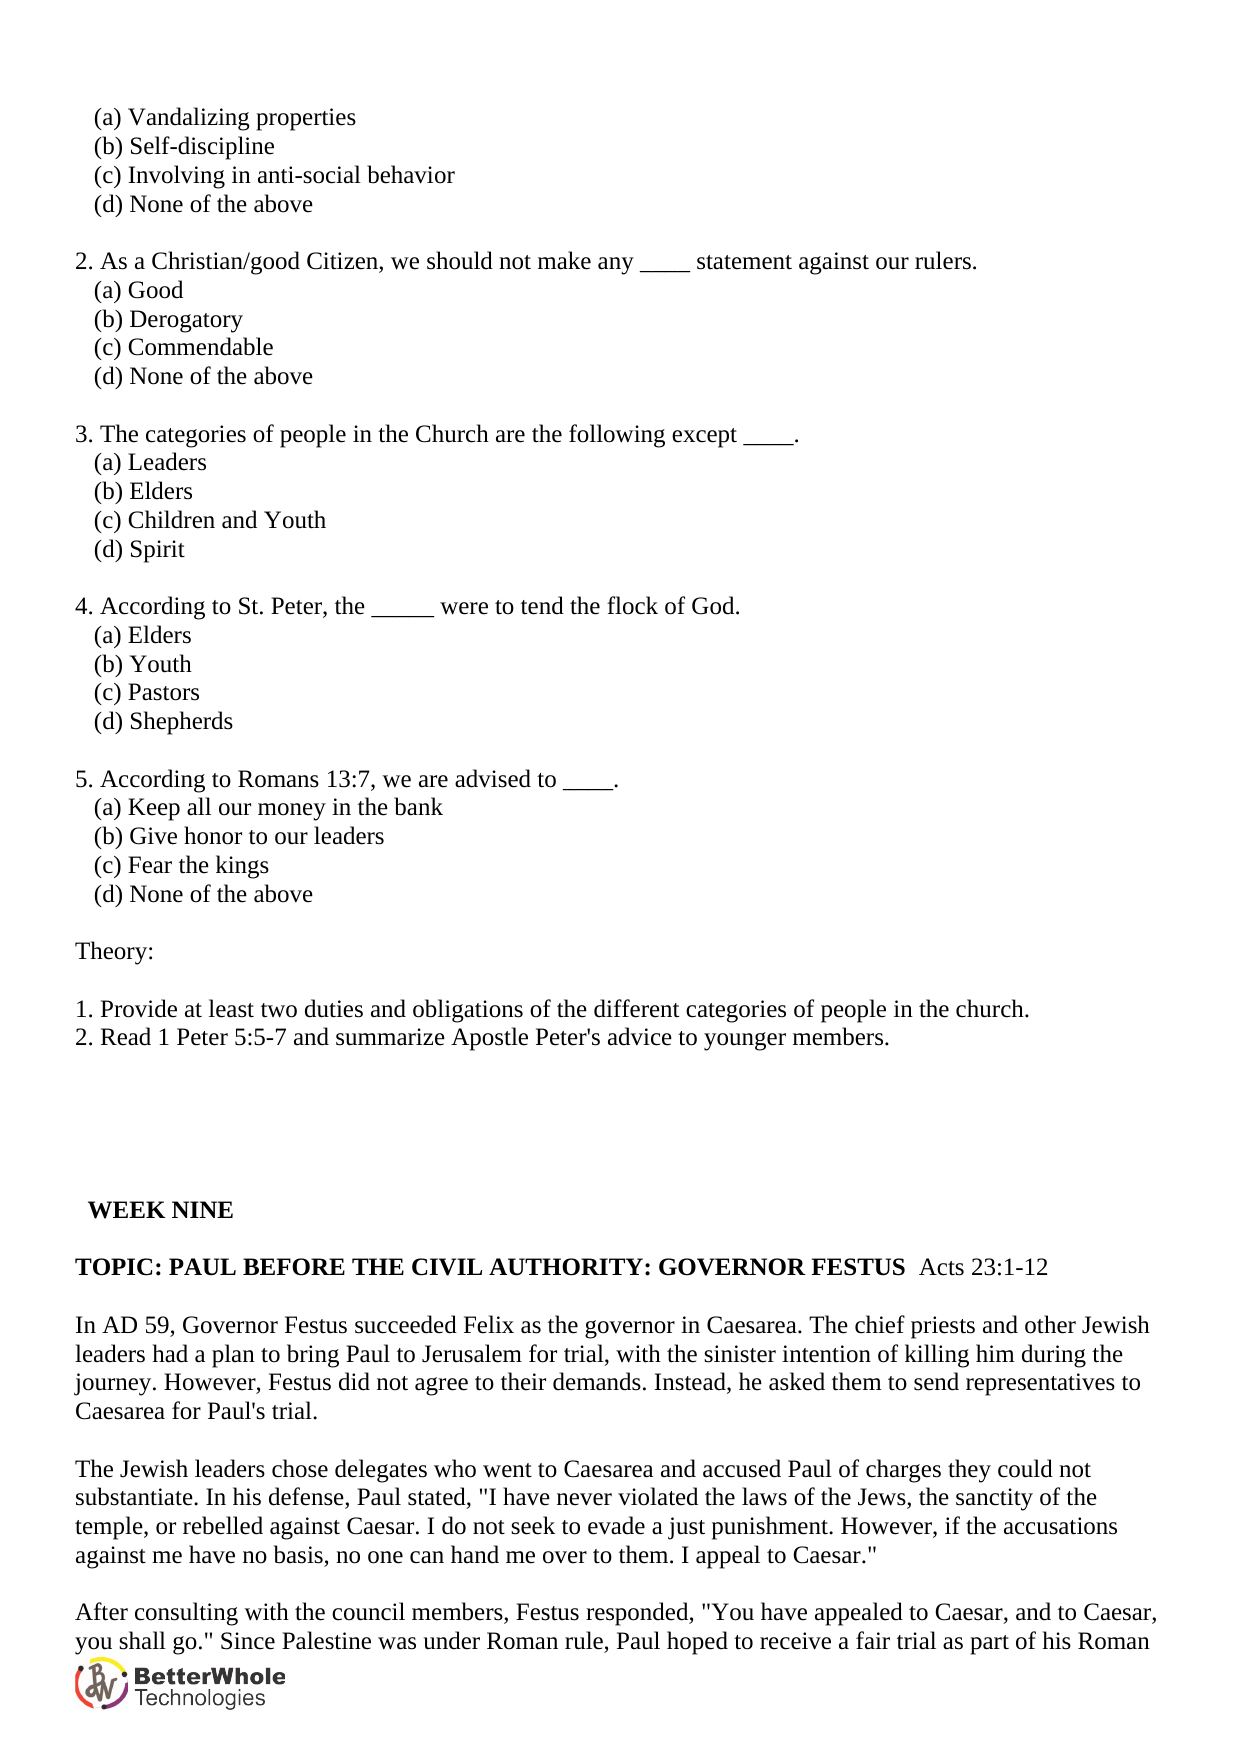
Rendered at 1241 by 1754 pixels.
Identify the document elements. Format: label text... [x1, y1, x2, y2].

text (c) Children and Youth [75, 505, 1165, 534]
text 2. As a Christian/good Citizen, we should not make any ____ statement against our rulers. [75, 246, 1165, 275]
text (b) Youth [75, 649, 1165, 677]
text (c) Involving in anti-social behavior [75, 160, 1165, 189]
text (d) None of the above [75, 361, 1165, 390]
text (c) Fear the kings [75, 850, 1165, 879]
text 1. Provide at least two duties and obligations of the different categories of people in the church. [75, 994, 1165, 1022]
text (c) Pastors [75, 677, 1165, 706]
text 5. According to Romans 13:7, we are advised to ____. [75, 764, 1165, 792]
text (d) Shepherds [75, 706, 1165, 735]
text 3. The categories of people in the Church are the following except ____. [75, 419, 1165, 447]
text TOPIC: PAUL BEFORE THE CIVIL AUTHORITY: GOVERNOR FESTUS Acts 23:1-12 [75, 1252, 1165, 1281]
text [75, 1597, 1165, 1655]
text (a) Vandalizing properties [75, 102, 1165, 131]
text (a) Keep all our money in the bank [75, 792, 1165, 821]
text (a) Elders [75, 620, 1165, 649]
text 4. According to St. Peter, the _____ were to tend the flock of God. [75, 591, 1165, 620]
text (d) Spirit [75, 534, 1165, 562]
text (d) None of the above [75, 879, 1165, 907]
text Theory: [75, 936, 1165, 965]
text 2. Read 1 Peter 5:5-7 and summarize Apostle Peter's advice to younger members. [75, 1022, 1165, 1051]
text (d) None of the above [75, 189, 1165, 217]
text (b) Derogatory [75, 304, 1165, 332]
text WEEK NINE [75, 1195, 1165, 1224]
text (b) Self-discipline [75, 131, 1165, 160]
text (b) Give honor to our leaders [75, 821, 1165, 850]
text (b) Elders [75, 476, 1165, 505]
picture [75, 1657, 285, 1710]
text In AD 59, Governor Festus succeeded Felix as the governor in Caesarea. The chief priests and other Jewish leaders had a plan to bring Paul to Jerusalem for trial, with the sinister intention of killing him during the journey. However, Festus did not agree to their demands. Instead, he asked them to send representatives to Caesarea for Paul's trial. [75, 1310, 1165, 1425]
text (a) Leaders [75, 447, 1165, 476]
text (a) Good [75, 275, 1165, 304]
text The Jewish leaders chose delegates who went to Caesarea and accused Paul of charges they could not substantiate. In his defense, Paul stated, "I have never violated the laws of the Jews, the sanctity of the temple, or rebelled against Caesar. I do not seek to evade a just punishment. However, if the accusations against me have no basis, no one can hand me over to them. I appeal to Caesar." [75, 1454, 1165, 1569]
text (c) Commendable [75, 332, 1165, 361]
